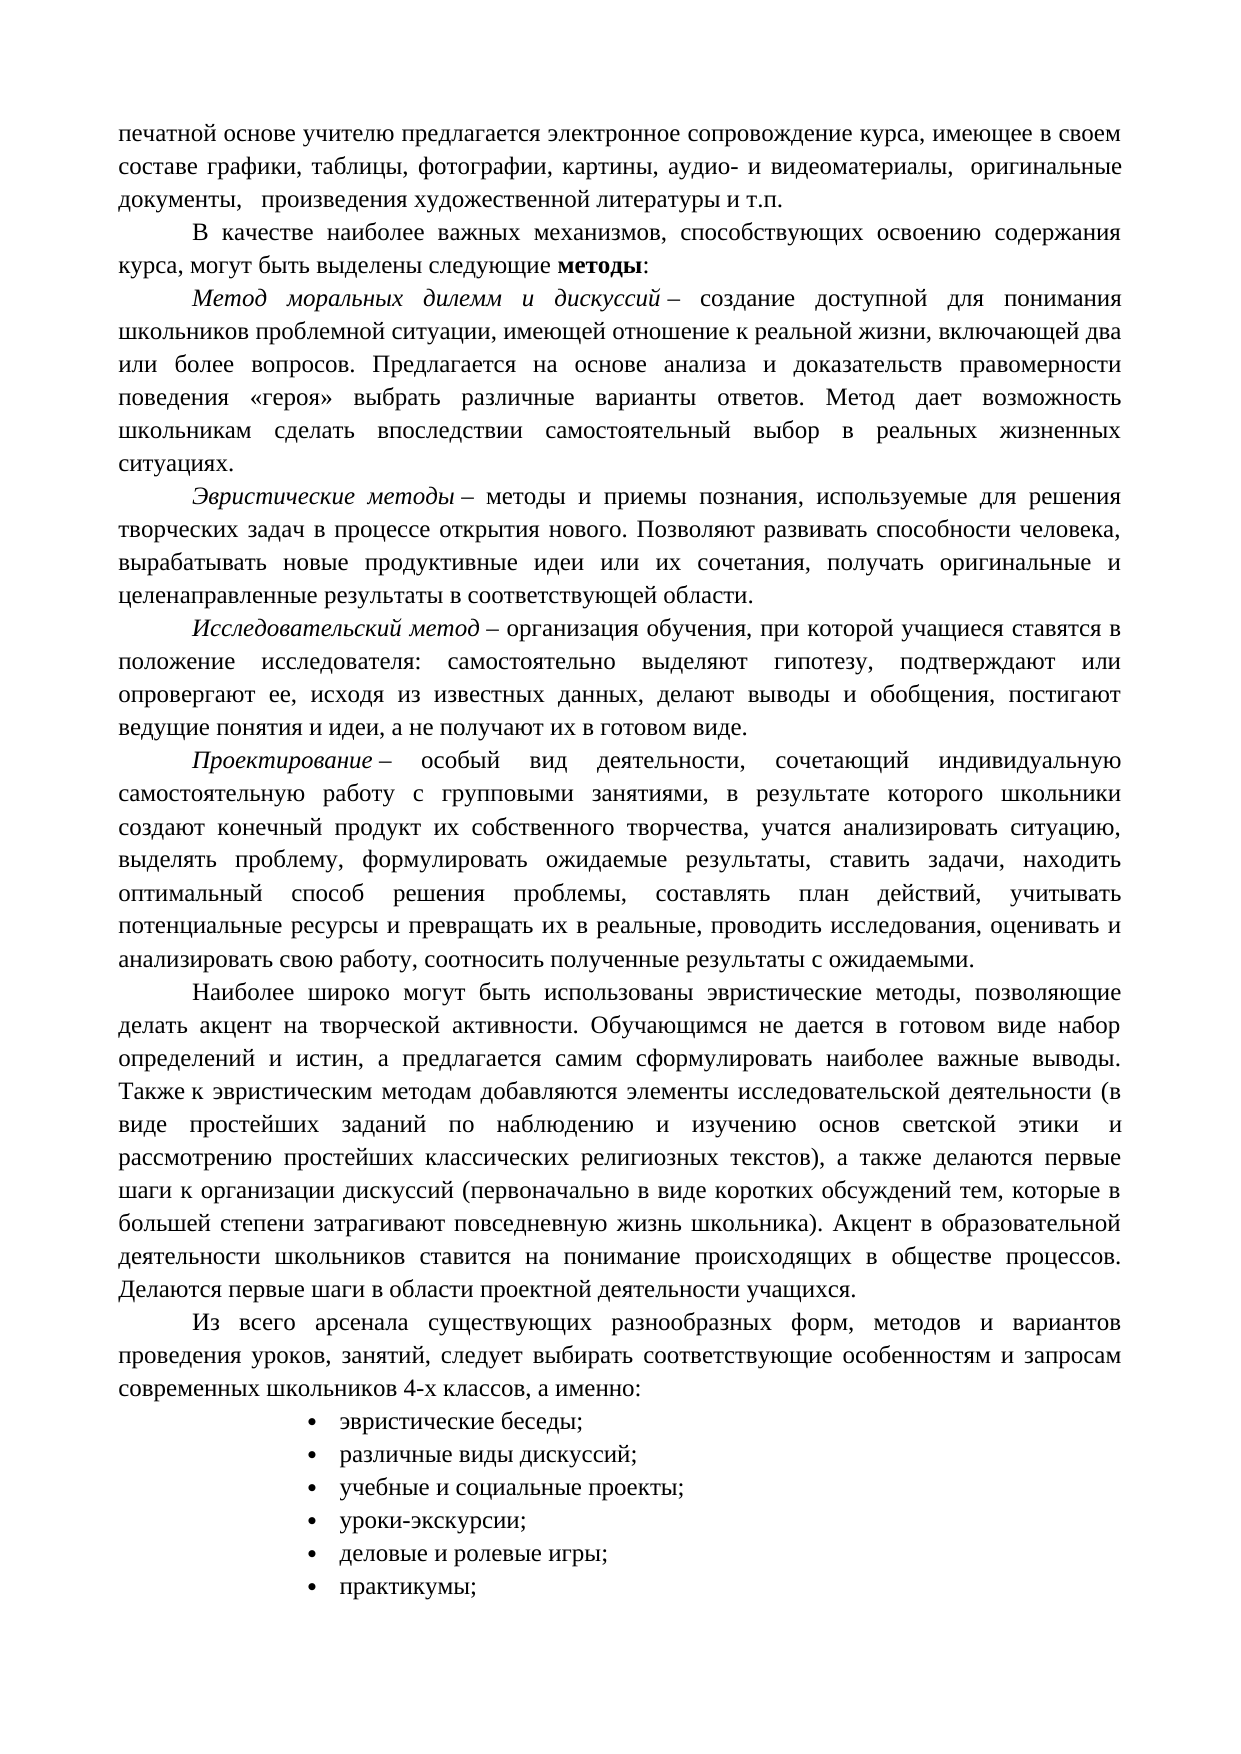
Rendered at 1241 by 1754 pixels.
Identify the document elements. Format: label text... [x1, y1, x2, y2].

list уроки-экскурсии; [249, 1505, 1122, 1534]
text Проектирование – особый вид деятельности, сочетающий индивидуальную самостоятельную работу с групповыми занятиями, в результате которого школьники создают конечный продукт их собственного творчества, учатся анализировать ситуацию, выделять проблему, формулировать ожидаемые результаты, ставить задачи, находить оптимальный способ решения проблемы, составлять план действий, учитывать потенциальные ресурсы и превращать их в реальные, проводить исследования, оценивать и анализировать свою работу, соотносить полученные результаты с ожидаемыми. [118, 746, 1122, 972]
list различные виды дискуссий; [249, 1439, 1122, 1468]
text Исследовательский метод – организация обучения, при которой учащиеся ставятся в положение исследователя: самостоятельно выделяют гипотезу, подтверждают или опровергают ее, исходя из известных данных, делают выводы и обобщения, постигают ведущие понятия и идеи, а не получают их в готовом виде. [118, 613, 1122, 741]
text Из всего арсенала существующих разнообразных форм, методов и вариантов проведения уроков, занятий, следует выбирать соответствующие особенностям и запросам современных школьников 4-х классов, а именно: [118, 1307, 1122, 1402]
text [118, 118, 1122, 213]
text Наиболее широко могут быть использованы эвристические методы, позволяющие делать акцент на творческой активности. Обучающимся не дается в готовом виде набор определений и истин, а предлагается самим сформулировать наиболее важные выводы. Также к эвристическим методам добавляются элементы исследовательской деятельности (в виде простейших заданий по наблюдению и изучению основ светской этики и рассмотрению простейших классических религиозных текстов), а также делаются первые шаги к организации дискуссий (первоначально в виде коротких обсуждений тем, которые в большей степени затрагивают повседневную жизнь школьника). Акцент в образовательной деятельности школьников ставится на понимание происходящих в обществе процессов. Делаются первые шаги в области проектной деятельности учащихся. [118, 977, 1122, 1303]
text Метод моральных дилемм и дискуссий – создание доступной для понимания школьников проблемной ситуации, имеющей отношение к реальной жизни, включающей два или более вопросов. Предлагается на основе анализа и доказательств правомерности поведения «героя» выбрать различные варианты ответов. Метод дает возможность школьникам сделать впоследствии самостоятельный выбор в реальных жизненных ситуациях. [118, 283, 1122, 477]
text В качестве наиболее важных механизмов, способствующих освоению содержания курса, могут быть выделены следующие методы: [118, 217, 1122, 279]
list эвристические беседы; [249, 1406, 1122, 1435]
text Эвристические методы – методы и приемы познания, используемые для решения творческих задач в процессе открытия нового. Позволяют развивать способности человека, вырабатывать новые продуктивные идеи или их сочетания, получать оригинальные и целенаправленные результаты в соответствующей области. [118, 481, 1122, 609]
list практикумы; [249, 1571, 1122, 1600]
list деловые и ролевые игры; [249, 1538, 1122, 1567]
list учебные и социальные проекты; [249, 1472, 1122, 1501]
